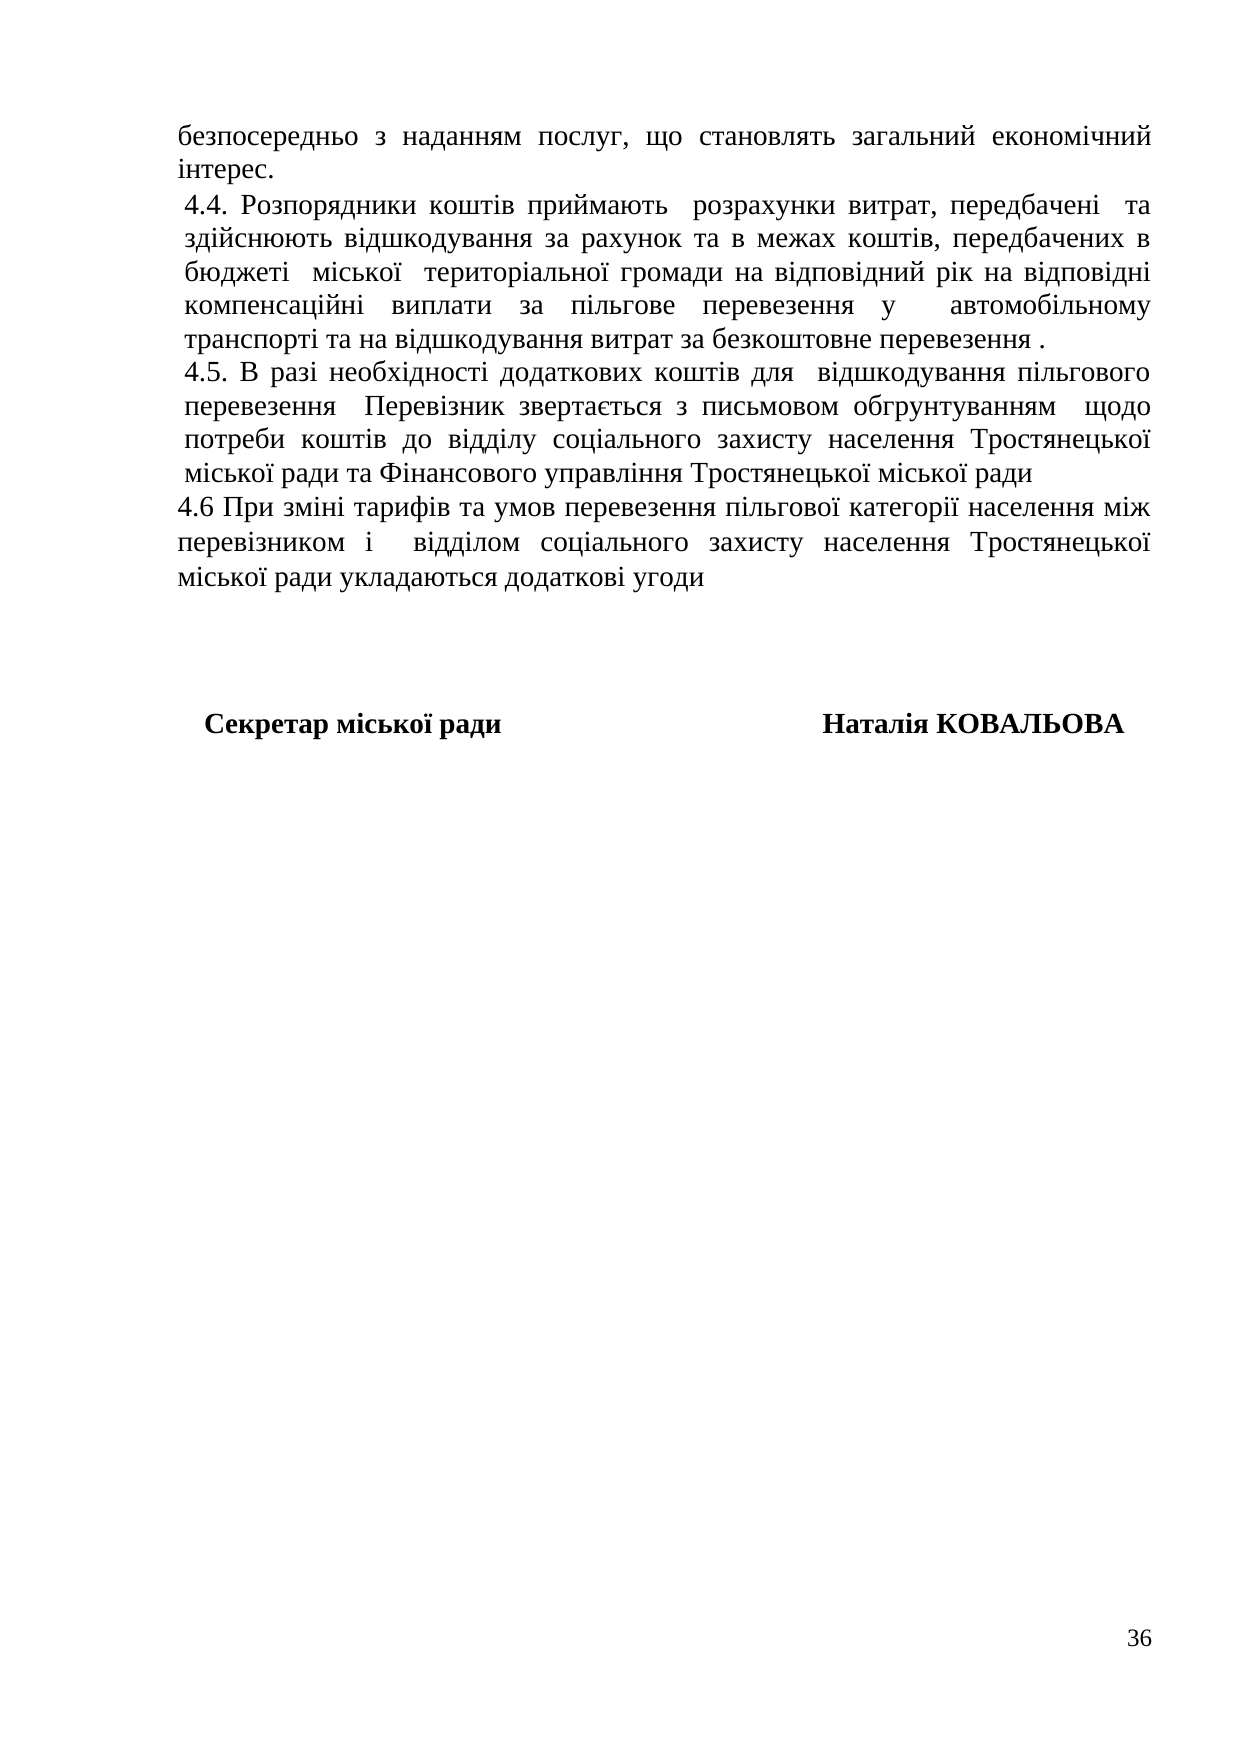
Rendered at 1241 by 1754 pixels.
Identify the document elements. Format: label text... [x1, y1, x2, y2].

text Секретар міської ради Наталія КОВАЛЬОВА [177, 706, 1152, 740]
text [177, 118, 1152, 185]
text 4.6 При зміні тарифів та умов перевезення пільгової категорії населення між перевізником і відділом соціального захисту населення Тростянецької міської ради укладаються додаткові угоди [177, 489, 1152, 593]
text 4.5. В разі необхідності додаткових коштів для відшкодування пільгового перевезення Перевізник звертається з письмовом обгрунтуванням щодо потреби коштів до відділу соціального захисту населення Тростянецької міської ради та Фінансового управління Тростянецької міської ради [184, 354, 1152, 489]
text 4.4. Розпорядники коштів приймають розрахунки витрат, передбачені та здійснюють відшкодування за рахунок та в межах коштів, передбачених в бюджеті міської територіальної громади на відповідний рік на відповідні компенсаційні виплати за пільгове перевезення у автомобільному транспорті та на відшкодування витрат за безкоштовне перевезення . [184, 187, 1152, 354]
